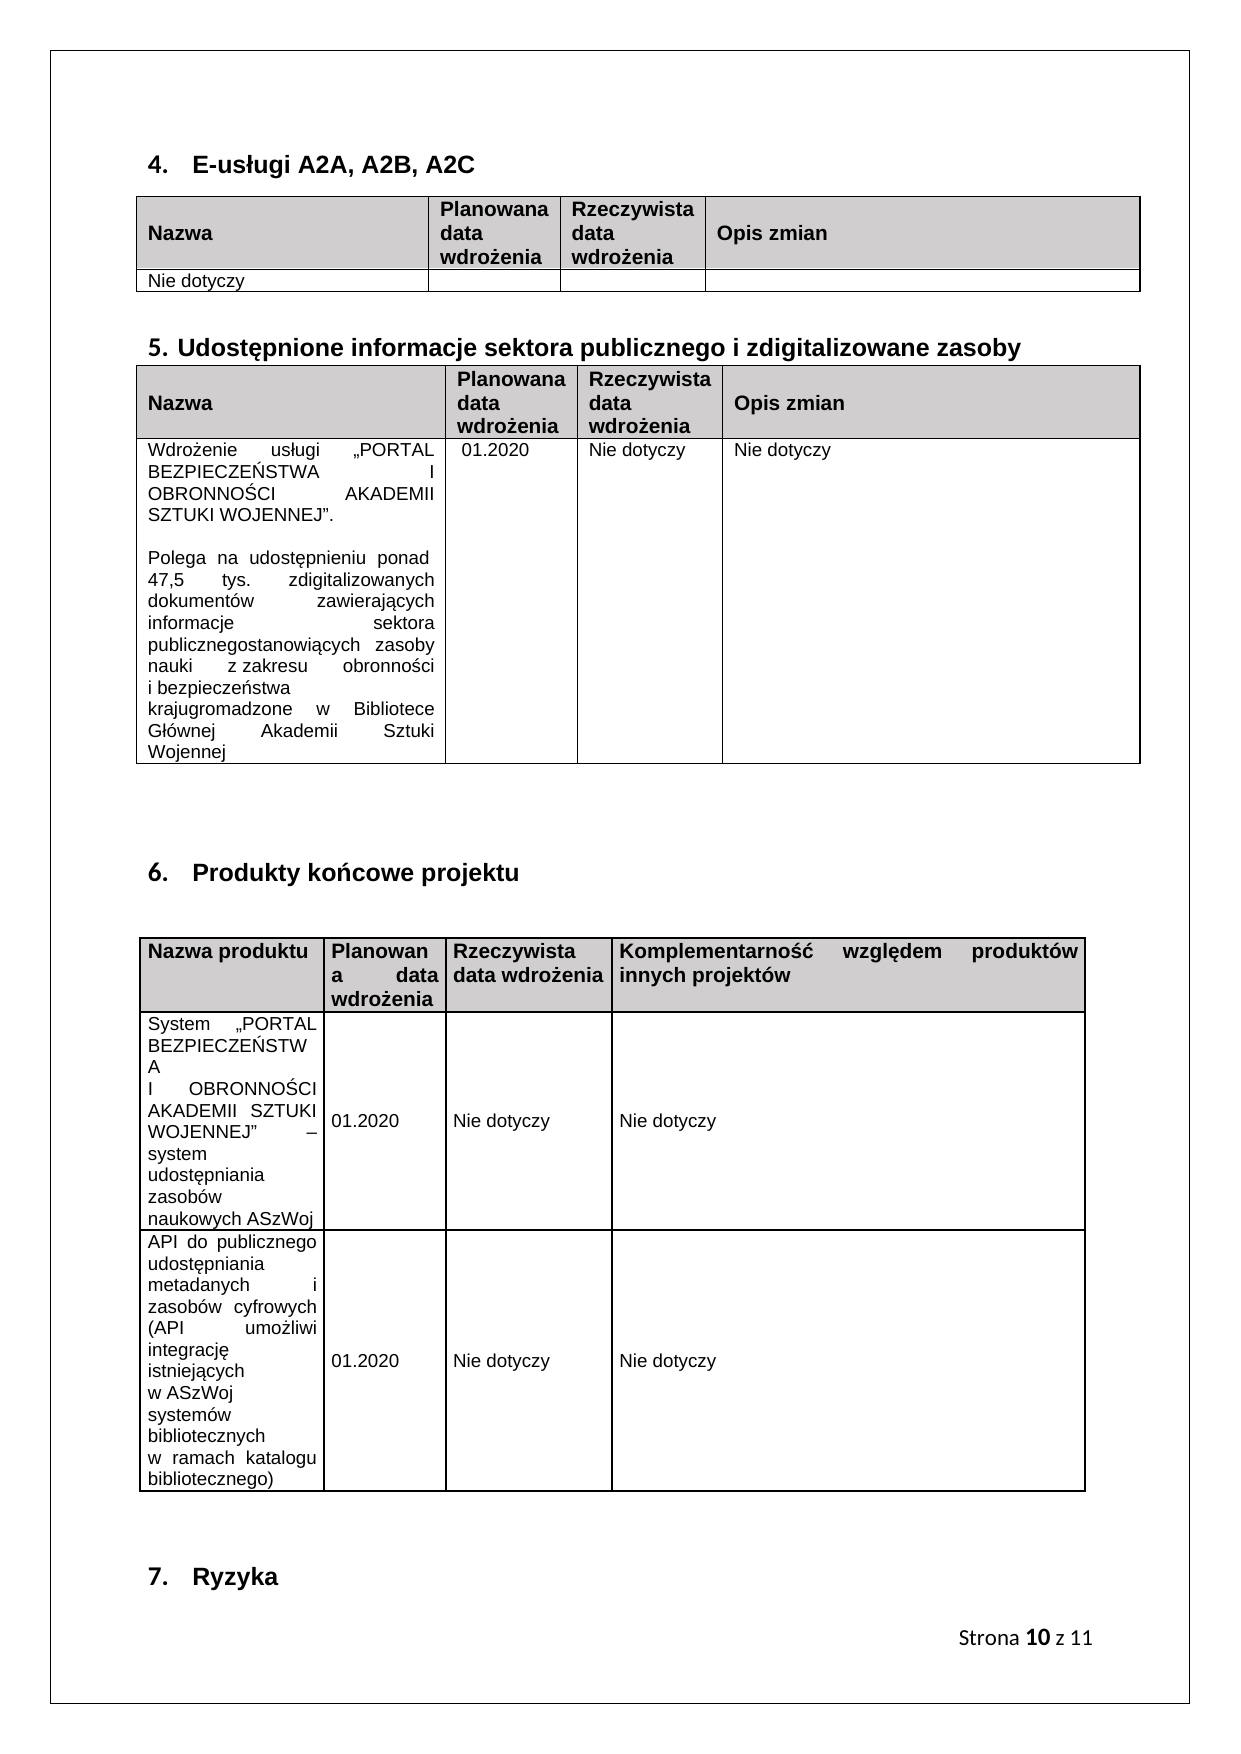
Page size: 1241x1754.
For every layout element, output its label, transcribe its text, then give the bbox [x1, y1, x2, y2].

table_header Komplementarność względem produktów innych projektów [613, 939, 1084, 1011]
table_cell API do publicznego udostępniania metadanych i zasobów cyfrowych (API umożliwi integrację istniejących w ASzWoj systemów bibliotecznych w ramach katalogu bibliotecznego) [141, 1231, 323, 1490]
table_header Rzeczywista data wdrożenia [447, 939, 611, 1011]
table_cell [429, 270, 560, 291]
table_header Nazwa [137, 366, 445, 438]
subtitle Produkty końcowe projektu [148, 855, 1093, 888]
table_cell [706, 270, 1139, 291]
table_cell Nie dotyczy [613, 1013, 1084, 1229]
table_cell Nie dotyczy [723, 439, 1139, 763]
table_cell Nie dotyczy [613, 1231, 1084, 1490]
table_header Opis zmian [723, 366, 1139, 438]
table_cell 01.2020 [325, 1013, 445, 1229]
table_cell Nie dotyczy [447, 1013, 611, 1229]
table_cell [561, 270, 705, 291]
table_header Rzeczywista data wdrożenia [578, 366, 722, 438]
subtitle Udostępnione informacje sektora publicznego i zdigitalizowane zasoby [148, 330, 1093, 363]
table_cell Wdrożenie usługi „PORTAL BEZPIECZEŃSTWA I OBRONNOŚCI AKADEMII SZTUKI WOJENNEJ”. Polega na udostępnieniu ponad 47,5 tys. zdigitalizowanych dokumentów zawierających informacje sektora publicznegostanowiących zasoby nauki z zakresu obronności i bezpieczeństwa krajugromadzone w Bibliotece Głównej Akademii Sztuki Wojennej [137, 439, 445, 763]
subtitle E-usługi A2A, A2B, A2C [148, 147, 1093, 181]
table_header Nazwa [137, 197, 428, 268]
table_header Planowana data wdrożenia [325, 939, 445, 1011]
table_header Opis zmian [706, 197, 1139, 268]
table_cell Nie dotyczy [137, 270, 428, 291]
table_header Rzeczywista data wdrożenia [561, 197, 705, 268]
table_cell 01.2020 [446, 439, 577, 763]
table_cell Nie dotyczy [578, 439, 722, 763]
table_cell 01.2020 [325, 1231, 445, 1490]
list Ryzyka [148, 1559, 1093, 1592]
table_header Nazwa produktu [141, 939, 323, 1011]
table_header Planowana data wdrożenia [429, 197, 560, 268]
table_cell Nie dotyczy [447, 1231, 611, 1490]
table_cell System „PORTAL BEZPIECZEŃSTWA I OBRONNOŚCI AKADEMII SZTUKI WOJENNEJ” – system udostępniania zasobów naukowych ASzWoj [141, 1013, 323, 1229]
table_header Planowana data wdrożenia [446, 366, 577, 438]
